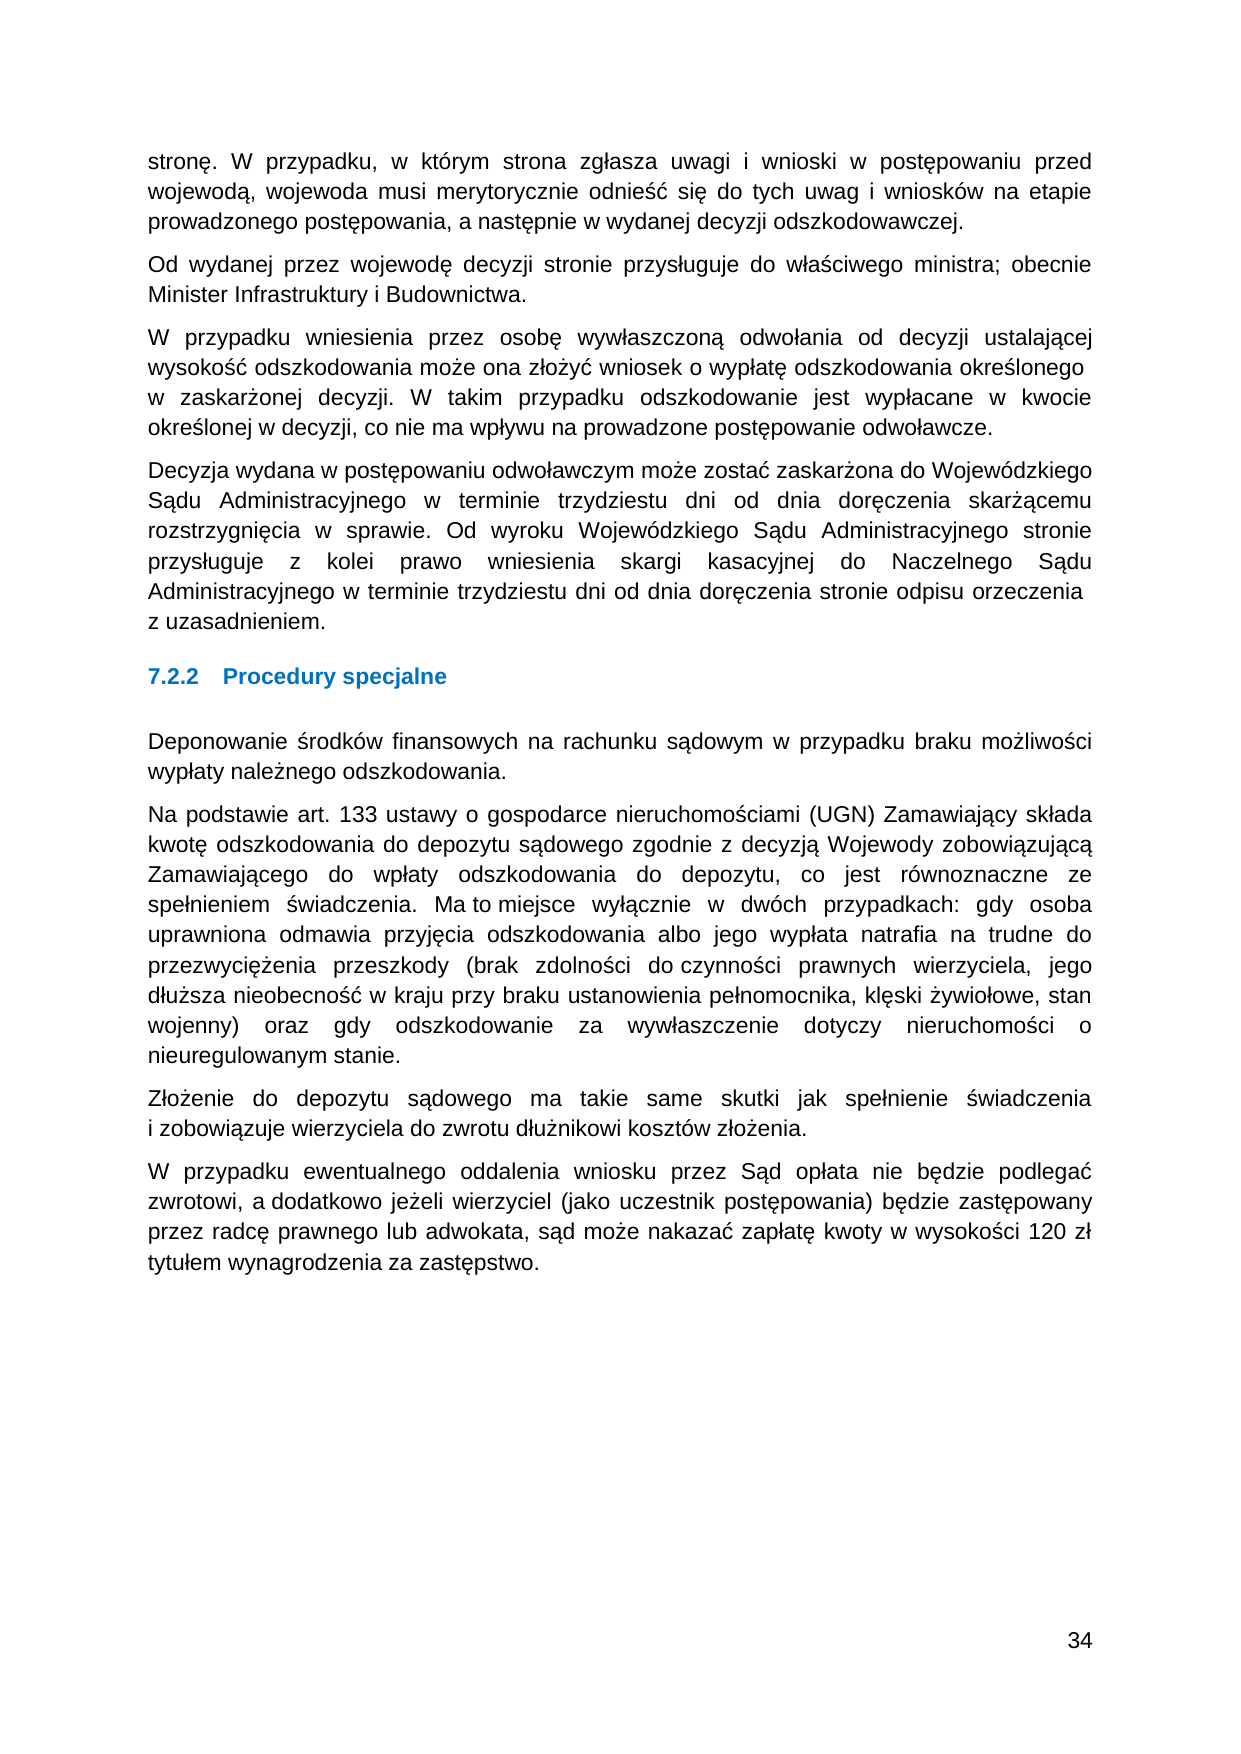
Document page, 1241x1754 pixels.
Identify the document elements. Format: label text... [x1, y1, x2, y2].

text W przypadku ewentualnego oddalenia wniosku przez Sąd opłata nie będzie podlegać zwrotowi, a dodatkowo jeżeli wierzyciel (jako uczestnik postępowania) będzie zastępowany przez radcę prawnego lub adwokata, sąd może nakazać zapłatę kwoty w wysokości 120 zł tytułem wynagrodzenia za zastępstwo. [148, 1158, 1093, 1275]
subtitle Procedury specjalne [148, 663, 1093, 689]
text W przypadku wniesienia przez osobę wywłaszczoną odwołania od decyzji ustalającej wysokość odszkodowania może ona złożyć wniosek o wypłatę odszkodowania określonego w zaskarżonej decyzji. W takim przypadku odszkodowanie jest wypłacane w kwocie określonej w decyzji, co nie ma wpływu na prowadzone postępowanie odwoławcze. [148, 324, 1093, 441]
text Na podstawie art. 133 ustawy o gospodarce nieruchomościami (UGN) Zamawiający składa kwotę odszkodowania do depozytu sądowego zgodnie z decyzją Wojewody zobowiązującą Zamawiającego do wpłaty odszkodowania do depozytu, co jest równoznaczne ze spełnieniem świadczenia. Ma to miejsce wyłącznie w dwóch przypadkach: gdy osoba uprawniona odmawia przyjęcia odszkodowania albo jego wypłata natrafia na trudne do przezwyciężenia przeszkody (brak zdolności do czynności prawnych wierzyciela, jego dłuższa nieobecność w kraju przy braku ustanowienia pełnomocnika, klęski żywiołowe, stan wojenny) oraz gdy odszkodowanie za wywłaszczenie dotyczy nieruchomości o nieuregulowanym stanie. [148, 801, 1093, 1069]
text Złożenie do depozytu sądowego ma takie same skutki jak spełnienie świadczenia i zobowiązuje wierzyciela do zwrotu dłużnikowi kosztów złożenia. [148, 1085, 1093, 1142]
text Deponowanie środków finansowych na rachunku sądowym w przypadku braku możliwości wypłaty należnego odszkodowania. [148, 728, 1093, 784]
text Od wydanej przez wojewodę decyzji stronie przysługuje do właściwego ministra; obecnie Minister Infrastruktury i Budownictwa. [148, 251, 1093, 307]
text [148, 148, 1093, 234]
text Decyzja wydana w postępowaniu odwoławczym może zostać zaskarżona do Wojewódzkiego Sądu Administracyjnego w terminie trzydziestu dni od dnia doręczenia skarżącemu rozstrzygnięcia w sprawie. Od wyroku Wojewódzkiego Sądu Administracyjnego stronie przysługuje z kolei prawo wniesienia skargi kasacyjnej do Naczelnego Sądu Administracyjnego w terminie trzydziestu dni od dnia doręczenia stronie odpisu orzeczenia z uzasadnieniem. [148, 457, 1093, 634]
